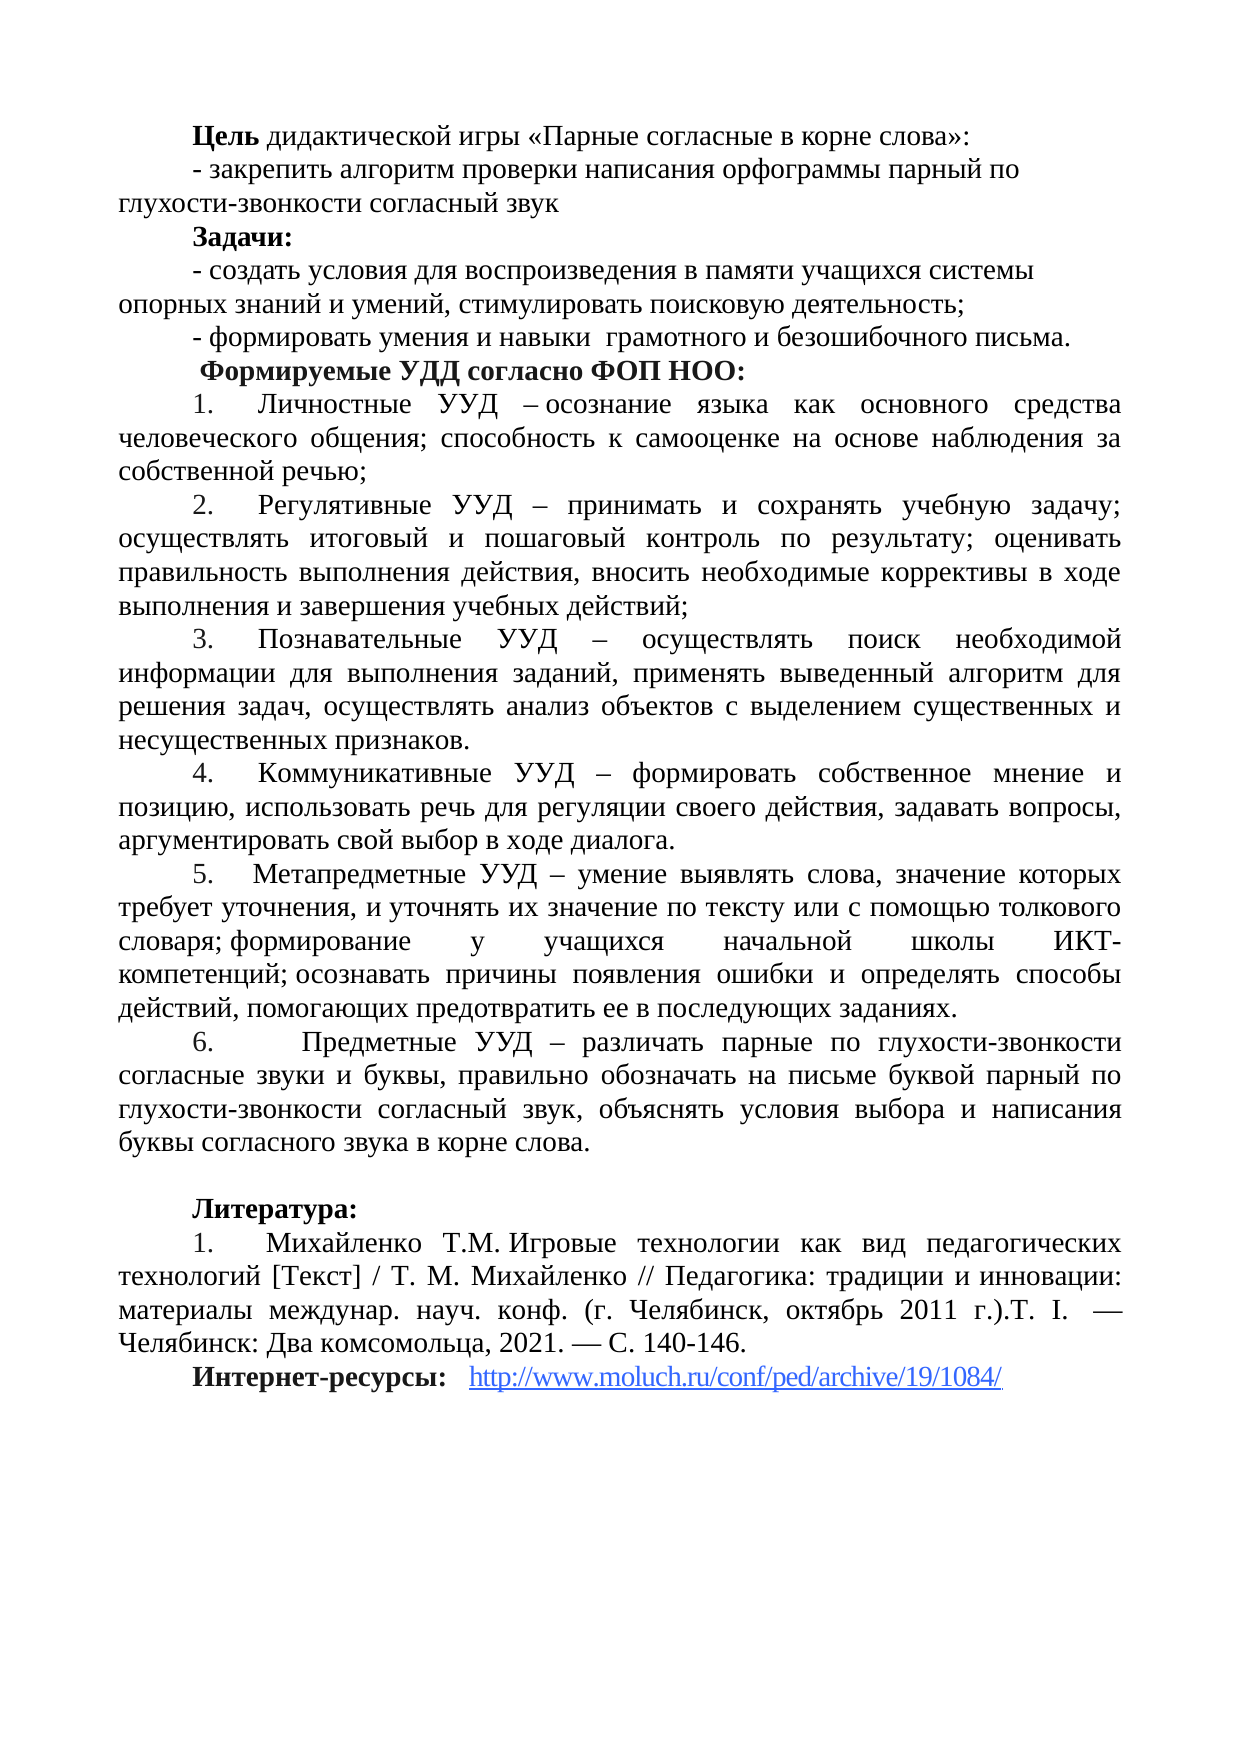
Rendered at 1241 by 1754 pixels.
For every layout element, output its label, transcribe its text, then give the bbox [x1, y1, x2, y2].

text - закрепить алгоритм проверки написания орфограммы парный по глухости-звонкости согласный звук [118, 152, 1122, 219]
text - формировать умения и навыки грамотного и безошибочного письма. [118, 319, 1122, 353]
text Интернет-ресурсы: http://www.moluch.ru/conf/ped/archive/19/1084/ [118, 1359, 1122, 1393]
text 6. Предметные УУД – различать парные по глухости-звонкости согласные звуки и буквы, правильно обозначать на письме буквой парный по глухости-звонкости согласный звук, объяснять условия выбора и написания буквы согласного звука в корне слова. [118, 1024, 1122, 1158]
text 3. Познавательные УУД – осуществлять поиск необходимой информации для выполнения заданий, применять выведенный алгоритм для решения задач, осуществлять анализ объектов с выделением существенных и несущественных признаков. [118, 621, 1122, 755]
list Михайленко Т.М. Игровые технологии как вид педагогических технологий [Текст] / Т. М. Михайленко // Педагогика: традиции и инновации: материалы междунар. науч. конф. (г. Челябинск, октябрь 2011 г.).Т. I. — Челябинск: Два комсомольца, 2021. — С. 140-146. [118, 1225, 1122, 1359]
text 5. Метапредметные УУД – умение выявлять слова, значение которых требует уточнения, и уточнять их значение по тексту или с помощью толкового словаря; формирование у учащихся начальной школы ИКТ-компетенций; осознавать причины появления ошибки и определять способы действий, помогающих предотвратить ее в последующих заданиях. [118, 856, 1122, 1024]
text - создать условия для воспроизведения в памяти учащихся системы опорных знаний и умений, стимулировать поисковую деятельность; [118, 252, 1122, 319]
text 2. Регулятивные УУД – принимать и сохранять учебную задачу; осуществлять итоговый и пошаговый контроль по результату; оценивать правильность выполнения действия, вносить необходимые коррективы в ходе выполнения и завершения учебных действий; [118, 487, 1122, 621]
text Цель дидактической игры «Парные согласные в корне слова»: [118, 118, 1122, 152]
text Задачи: [118, 219, 1122, 252]
text Литература: [118, 1191, 1122, 1225]
text 1. Личностные УУД – осознание языка как основного средства человеческого общения; способность к самооценке на основе наблюдения за собственной речью; [118, 386, 1122, 487]
text 4. Коммуникативные УУД – формировать собственное мнение и позицию, использовать речь для регуляции своего действия, задавать вопросы, аргументировать свой выбор в ходе диалога. [118, 755, 1122, 856]
text Формируемые УДД согласно ФОП НОО: [118, 353, 1122, 386]
